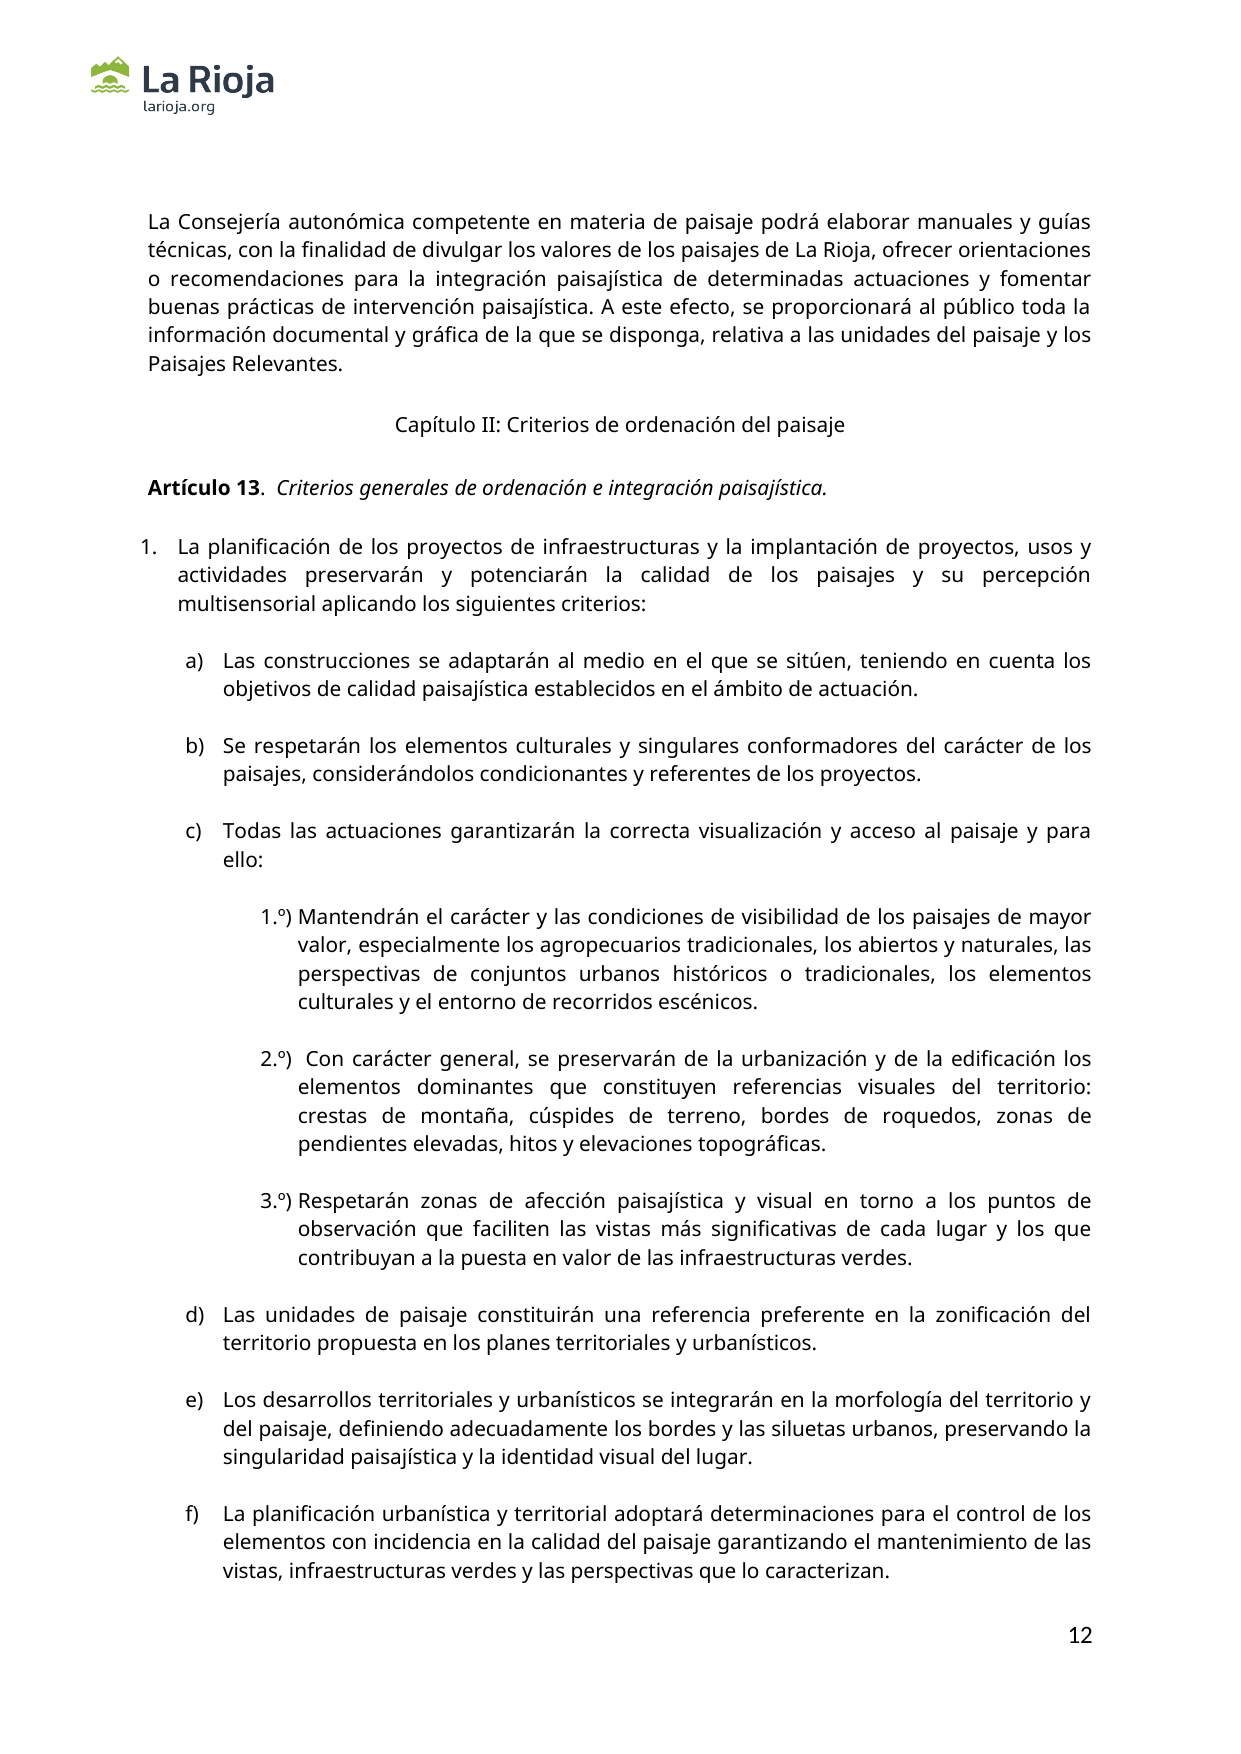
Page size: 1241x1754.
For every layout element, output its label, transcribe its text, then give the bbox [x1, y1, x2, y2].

subtitle Artículo 13. Criterios generales de ordenación e integración paisajística. [148, 473, 1092, 502]
list La planificación de los proyectos de infraestructuras y la implantación de proyectos, usos y actividades preservarán y potenciarán la calidad de los paisajes y su percepción multisensorial aplicando los siguientes criterios: [140, 532, 1092, 617]
list Se respetarán los elementos culturales y singulares conformadores del carácter de los paisajes, considerándolos condicionantes y referentes de los proyectos. [185, 731, 1092, 788]
list Todas las actuaciones garantizarán la correcta visualización y acceso al paisaje y para ello: [185, 816, 1092, 873]
text La Consejería autonómica competente en materia de paisaje podrá elaborar manuales y guías técnicas, con la finalidad de divulgar los valores de los paisajes de La Rioja, ofrecer orientaciones o recomendaciones para la integración paisajística de determinadas actuaciones y fomentar buenas prácticas de intervención paisajística. A este efecto, se proporcionará al público toda la información documental y gráfica de la que se disponga, relativa a las unidades del paisaje y los Paisajes Relevantes. [148, 207, 1092, 377]
list Respetarán zonas de afección paisajística y visual en torno a los puntos de observación que faciliten las vistas más significativas de cada lugar y los que contribuyan a la puesta en valor de las infraestructuras verdes. [260, 1186, 1092, 1271]
list Mantendrán el carácter y las condiciones de visibilidad de los paisajes de mayor valor, especialmente los agropecuarios tradicionales, los abiertos y naturales, las perspectivas de conjuntos urbanos históricos o tradicionales, los elementos culturales y el entorno de recorridos escénicos. [260, 902, 1092, 1016]
list Los desarrollos territoriales y urbanísticos se integrarán en la morfología del territorio y del paisaje, definiendo adecuadamente los bordes y las siluetas urbanos, preservando la singularidad paisajística y la identidad visual del lugar. [185, 1385, 1092, 1471]
subtitle Capítulo II: Criterios de ordenación del paisaje [148, 410, 1092, 438]
list Las unidades de paisaje constituirán una referencia preferente en la zonificación del territorio propuesta en los planes territoriales y urbanísticos. [185, 1300, 1092, 1357]
list La planificación urbanística y territorial adoptará determinaciones para el control de los elementos con incidencia en la calidad del paisaje garantizando el mantenimiento de las vistas, infraestructuras verdes y las perspectivas que lo caracterizan. [185, 1499, 1092, 1584]
picture [0, 0, 1241, 203]
list Las construcciones se adaptarán al medio en el que se sitúen, teniendo en cuenta los objetivos de calidad paisajística establecidos en el ámbito de actuación. [185, 646, 1092, 703]
list Con carácter general, se preservarán de la urbanización y de la edificación los elementos dominantes que constituyen referencias visuales del territorio: crestas de montaña, cúspides de terreno, bordes de roquedos, zonas de pendientes elevadas, hitos y elevaciones topográficas. [260, 1044, 1092, 1158]
